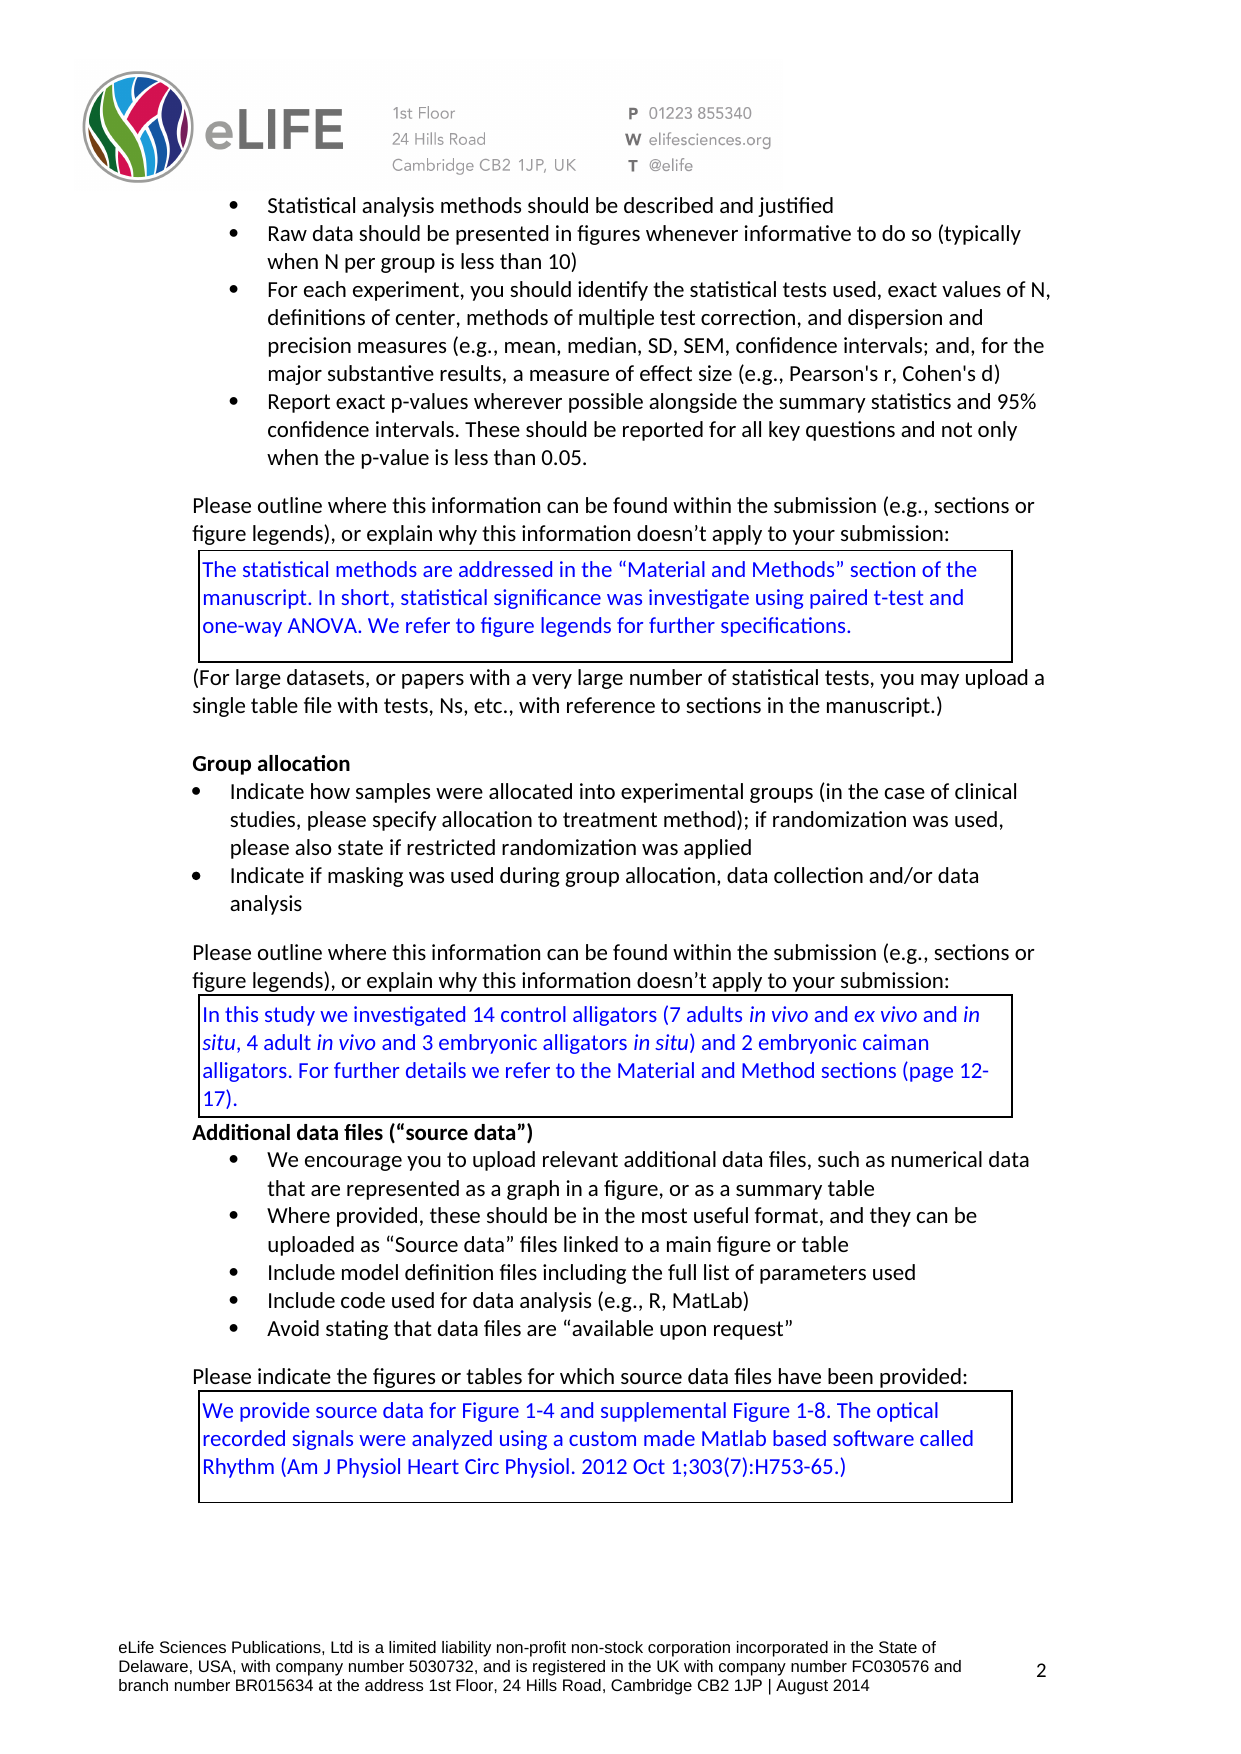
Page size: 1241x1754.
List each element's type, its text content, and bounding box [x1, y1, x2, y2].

list Raw data should be presented in figures whenever informative to do so (typically when N per group is less than 10) [229, 219, 1053, 275]
list Indicate if masking was used during group allocation, data collection and/or data analysis [192, 862, 1053, 918]
list Statistical analysis methods should be described and justified [229, 191, 1053, 219]
text Additional data files (“source data”) [192, 1024, 1053, 1146]
list Indicate how samples were allocated into experimental groups (in the case of clinical studies, please specify allocation to treatment method); if randomization was used, please also state if restricted randomization was applied [192, 777, 1053, 862]
list Include code used for data analysis (e.g., R, MatLab) [229, 1286, 1053, 1314]
list Where provided, these should be in the most useful format, and they can be uploaded as “Source data” files linked to a main figure or table [229, 1202, 1053, 1258]
text In this study we investigated 14 control alligators (7 adults in vivo and ex vivo and in situ, 4 adult in vivo and 3 embryonic alligators in situ) and 2 embryonic caiman alligators. For further details we refer to the Material and Method sections (page 12-17). [200, 998, 1011, 1114]
text (For large datasets, or papers with a very large number of statistical tests, you may upload a single table file with tests, Ns, etc., with reference to sections in the manuscript.) [192, 575, 1053, 719]
list For each experiment, you should identify the statistical tests used, exact values of N, definitions of center, methods of multiple test correction, and dispersion and precision measures (e.g., mean, median, SD, SEM, confidence intervals; and, for the major substantive results, a measure of effect size (e.g., Pearson's r, Cohen's d) [229, 275, 1053, 387]
list We encourage you to upload relevant additional data files, such as numerical data that are represented as a graph in a figure, or as a summary table [229, 1146, 1053, 1202]
text Please indicate the figures or tables for which source data files have been provided: [192, 1362, 1053, 1390]
list Include model definition files including the full list of parameters used [229, 1258, 1053, 1286]
list Avoid stating that data files are “available upon request” [229, 1314, 1053, 1342]
text Group allocation [192, 749, 1053, 777]
picture [73, 59, 784, 191]
text The statistical methods are addressed in the “Material and Methods” section of the manuscript. In short, statistical significance was investigate using paired t-test and one-way ANOVA. We refer to figure legends for further specifications. [200, 553, 1011, 641]
text We provide source data for Figure 1-4 and supplemental Figure 1-8. The optical recorded signals were analyzed using a custom made Matlab based software called Rhythm (Am J Physiol Heart Circ Physiol. 2012 Oct 1;303(7):H753-65.) [200, 1394, 1011, 1482]
list Report exact p-values wherever possible alongside the summary statistics and 95% confidence intervals. These should be reported for all key questions and not only when the p-value is less than 0.05. [229, 387, 1053, 471]
